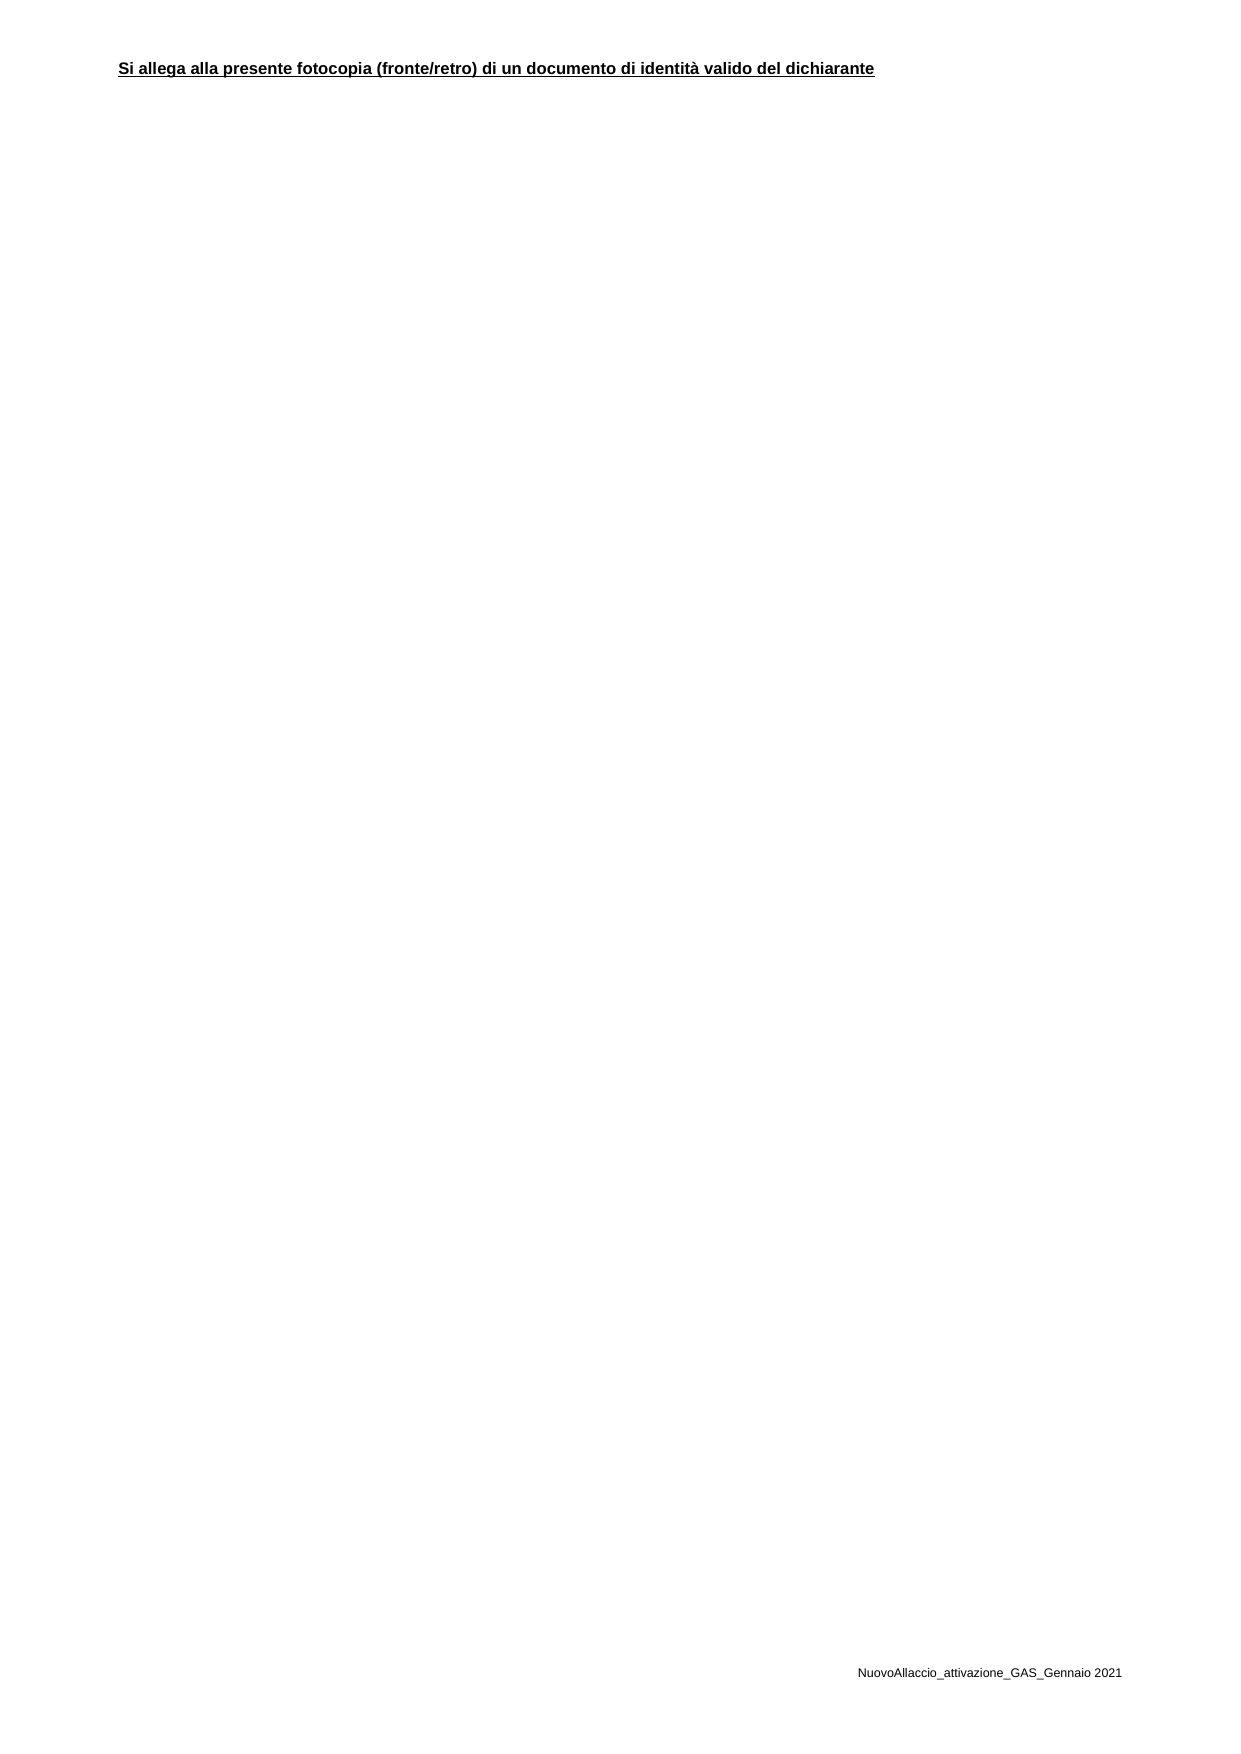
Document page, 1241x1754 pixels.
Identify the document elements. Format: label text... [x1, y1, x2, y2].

text Si allega alla presente fotocopia (fronte/retro) di un documento di identità valido del dichiarante [118, 59, 1122, 78]
